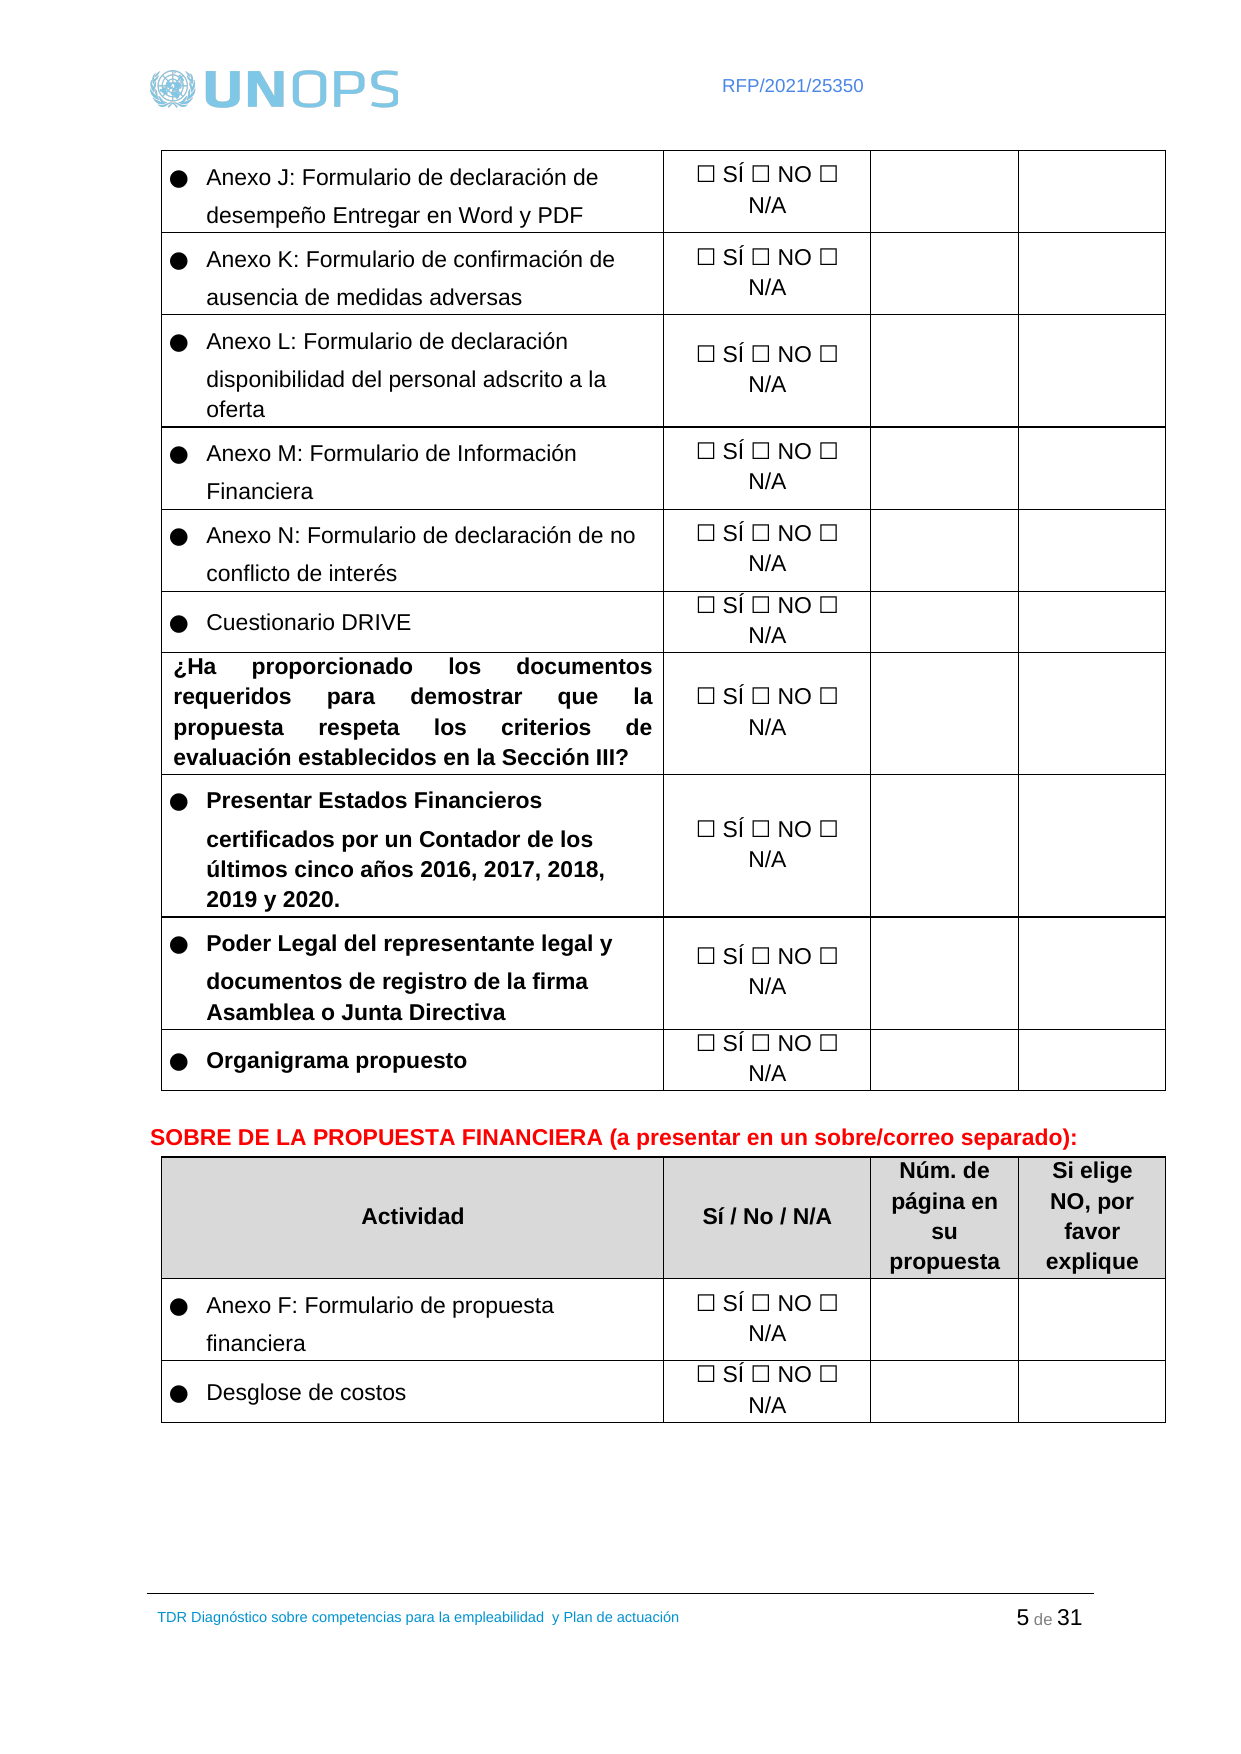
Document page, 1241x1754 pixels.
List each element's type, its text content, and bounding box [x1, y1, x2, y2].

table_header Núm. de página en su propuesta [871, 1158, 1018, 1278]
table_cell [871, 775, 1018, 916]
text SOBRE DE LA PROPUESTA FINANCIERA (a presentar en un sobre/correo separado): [150, 1124, 1090, 1150]
table_cell ☐ SÍ ☐ NO ☐ N/A [664, 775, 870, 916]
picture [463, 1614, 468, 1622]
picture [528, 1614, 534, 1622]
table_cell ☐ SÍ ☐ NO ☐ N/A [664, 233, 870, 314]
picture [617, 1614, 623, 1622]
picture [494, 1614, 500, 1622]
table_cell [871, 653, 1018, 774]
table_cell [1019, 653, 1165, 774]
table_cell [871, 1361, 1018, 1422]
table_cell [871, 592, 1018, 652]
table_cell [1019, 592, 1165, 652]
table_cell [1019, 1279, 1165, 1360]
table_cell [1019, 151, 1165, 232]
table_cell Anexo F: Formulario de propuesta financiera [162, 1279, 663, 1360]
table_cell [1019, 775, 1165, 916]
table_cell [871, 1279, 1018, 1360]
table_cell Poder Legal del representante legal y documentos de registro de la firma Asamblea o Junta Directiva [162, 918, 663, 1029]
table_cell ☐ SÍ ☐ NO ☐ N/A [664, 1279, 870, 1360]
table_cell Anexo N: Formulario de declaración de no conflicto de interés [162, 510, 663, 591]
table_cell ☐ SÍ ☐ NO ☐ N/A [664, 315, 870, 426]
table_cell [1019, 428, 1165, 508]
picture [205, 1614, 211, 1622]
picture [328, 1614, 333, 1622]
table_cell [1019, 1361, 1165, 1422]
table_cell Cuestionario DRIVE [162, 592, 663, 652]
table_cell [1019, 510, 1165, 591]
table_header Actividad [162, 1158, 663, 1278]
table_cell [1019, 315, 1165, 426]
table_cell Desglose de costos [162, 1361, 663, 1422]
table_cell ¿Ha proporcionado los documentos requeridos para demostrar que la propuesta respeta los criterios de evaluación establecidos en la Sección III? [162, 653, 663, 774]
table_cell Organigrama propuesto [162, 1030, 663, 1090]
table_cell Anexo K: Formulario de confirmación de ausencia de medidas adversas [162, 233, 663, 314]
table_header Si elige NO, por favor explique [1019, 1158, 1165, 1278]
table_header Sí / No / N/A [664, 1158, 870, 1278]
table_cell [1019, 918, 1165, 1029]
table_cell [871, 315, 1018, 426]
table_cell ☐ SÍ ☐ NO ☐ N/A [664, 1361, 870, 1422]
table_cell Anexo M: Formulario de Información Financiera [162, 428, 663, 508]
table_cell Presentar Estados Financieros certificados por un Contador de los últimos cinco años 2016, 2017, 2018, 2019 y 2020. [162, 775, 663, 916]
table_cell ☐ SÍ ☐ NO ☐ N/A [664, 510, 870, 591]
table_cell ☐ SÍ ☐ NO ☐ N/A [664, 428, 870, 508]
table_cell ☐ SÍ ☐ NO ☐ N/A [664, 592, 870, 652]
table_cell ☐ SÍ ☐ NO ☐ N/A [664, 151, 870, 232]
table_cell [871, 1030, 1018, 1090]
table_cell Anexo L: Formulario de declaración disponibilidad del personal adscrito a la oferta [162, 315, 663, 426]
table_cell [871, 510, 1018, 591]
table_cell ☐ SÍ ☐ NO ☐ N/A [664, 1030, 870, 1090]
table_cell [1019, 233, 1165, 314]
table_cell Anexo J: Formulario de declaración de desempeño Entregar en Word y PDF [162, 151, 663, 232]
table_cell [871, 151, 1018, 232]
table_cell [871, 428, 1018, 508]
table_cell [1019, 1030, 1165, 1090]
table_cell ☐ SÍ ☐ NO ☐ N/A [664, 918, 870, 1029]
table_cell [871, 918, 1018, 1029]
picture [414, 1614, 420, 1622]
table_cell [871, 233, 1018, 314]
picture [150, 70, 398, 108]
table_cell ☐ SÍ ☐ NO ☐ N/A [664, 653, 870, 774]
